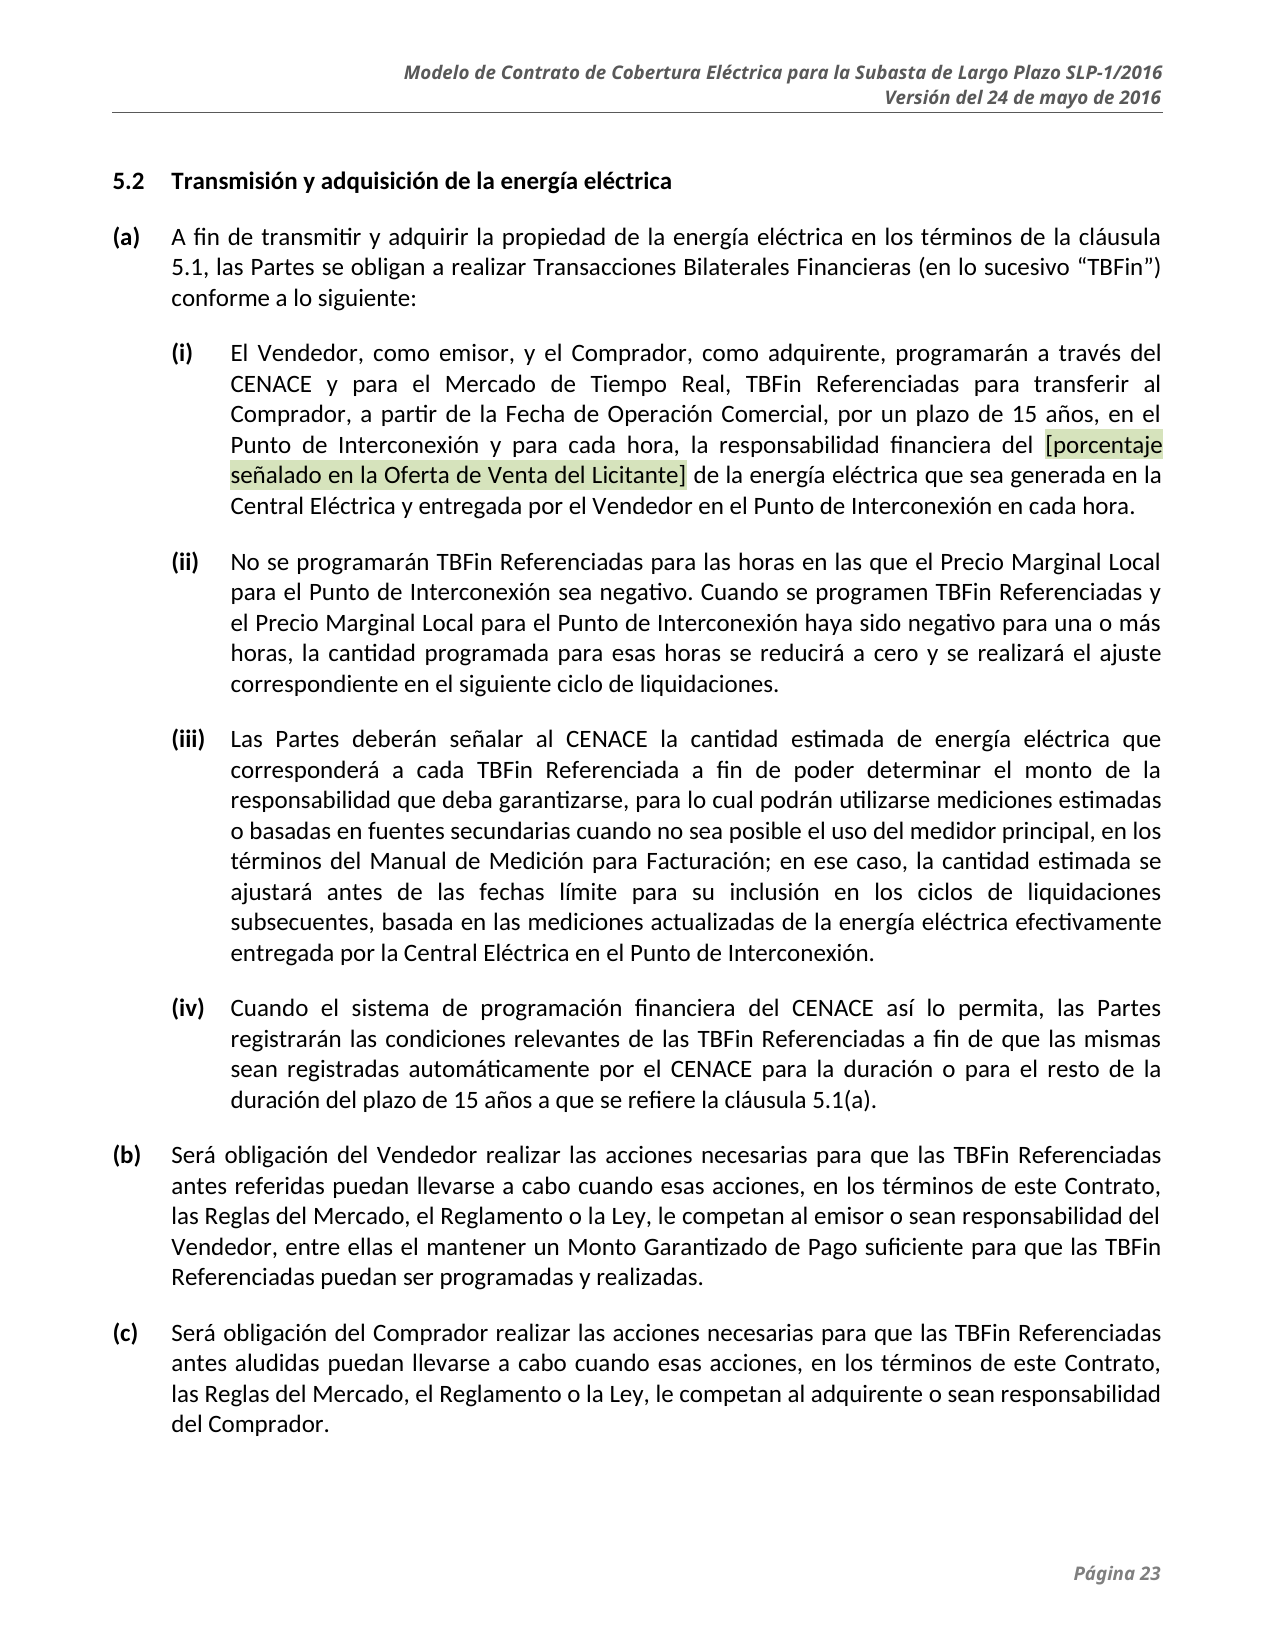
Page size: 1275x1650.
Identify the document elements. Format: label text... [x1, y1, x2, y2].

text El Vendedor, como emisor, y el Comprador, como adquirente, programarán a través del CENACE y para el Mercado de Tiempo Real, TBFin Referenciadas para transferir al Comprador, a partir de la Fecha de Operación Comercial, por un plazo de 15 años, en el Punto de Interconexión y para cada hora, la responsabilidad financiera del [porcentaje señalado en la Oferta de Venta del Licitante] de la energía eléctrica que sea generada en la Central Eléctrica y entregada por el Vendedor en el Punto de Interconexión en cada hora. [171, 337, 1163, 521]
text No se programarán TBFin Referenciadas para las horas en las que el Precio Marginal Local para el Punto de Interconexión sea negativo. Cuando se programen TBFin Referenciadas y el Precio Marginal Local para el Punto de Interconexión haya sido negativo para una o más horas, la cantidad programada para esas horas se reducirá a cero y se realizará el ajuste correspondiente en el siguiente ciclo de liquidaciones. [171, 546, 1163, 698]
text A fin de transmitir y adquirir la propiedad de la energía eléctrica en los términos de la cláusula 5.1, las Partes se obligan a realizar Transacciones Bilaterales Financieras (en lo sucesivo “TBFin”) conforme a lo siguiente: [112, 221, 1163, 312]
text Será obligación del Comprador realizar las acciones necesarias para que las TBFin Referenciadas antes aludidas puedan llevarse a cabo cuando esas acciones, en los términos de este Contrato, las Reglas del Mercado, el Reglamento o la Ley, le competan al adquirente o sean responsabilidad del Comprador. [112, 1317, 1163, 1439]
text Transmisión y adquisición de la energía eléctrica [112, 165, 1163, 196]
text Las Partes deberán señalar al CENACE la cantidad estimada de energía eléctrica que corresponderá a cada TBFin Referenciada a fin de poder determinar el monto de la responsabilidad que deba garantizarse, para lo cual podrán utilizarse mediciones estimadas o basadas en fuentes secundarias cuando no sea posible el uso del medidor principal, en los términos del Manual de Medición para Facturación; en ese caso, la cantidad estimada se ajustará antes de las fechas límite para su inclusión en los ciclos de liquidaciones subsecuentes, basada en las mediciones actualizadas de la energía eléctrica efectivamente entregada por la Central Eléctrica en el Punto de Interconexión. [171, 723, 1163, 967]
text Cuando el sistema de programación financiera del CENACE así lo permita, las Partes registrarán las condiciones relevantes de las TBFin Referenciadas a fin de que las mismas sean registradas automáticamente por el CENACE para la duración o para el resto de la duración del plazo de 15 años a que se refiere la cláusula 5.1(a). [171, 992, 1163, 1114]
text Será obligación del Vendedor realizar las acciones necesarias para que las TBFin Referenciadas antes referidas puedan llevarse a cabo cuando esas acciones, en los términos de este Contrato, las Reglas del Mercado, el Reglamento o la Ley, le competan al emisor o sean responsabilidad del Vendedor, entre ellas el mantener un Monto Garantizado de Pago suficiente para que las TBFin Referenciadas puedan ser programadas y realizadas. [112, 1139, 1163, 1292]
